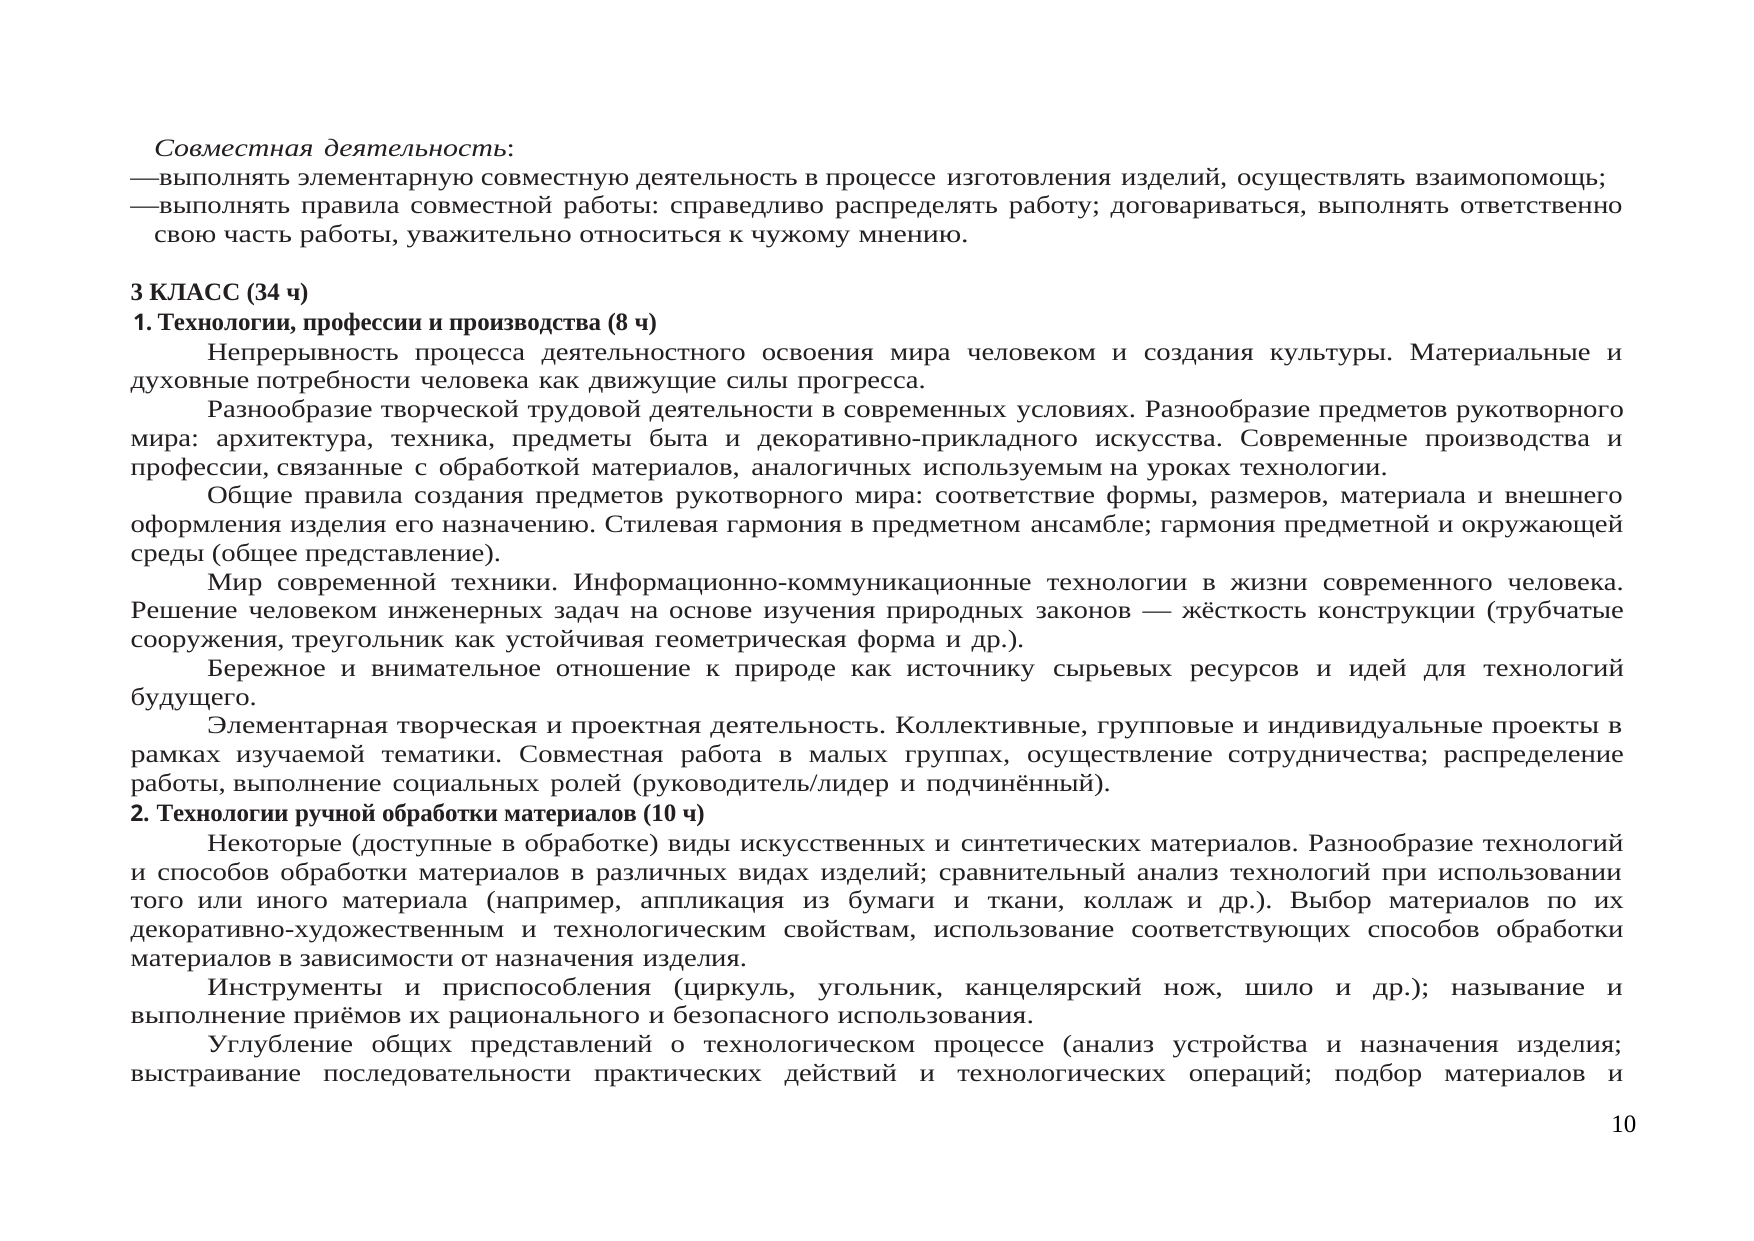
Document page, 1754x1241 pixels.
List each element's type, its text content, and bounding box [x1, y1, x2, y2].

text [130, 1029, 1624, 1087]
text Элементарная творческая и проектная деятельность. Коллективные, групповые и индивидуальные проекты в рамках изучаемой тематики. Совместная работа в малых группах, осуществление сотрудничества; распределение работы, выполнение социальных ролей (руководитель/лидер и подчинённый). [130, 710, 1624, 797]
text Бережное и внимательное отношение к природе как источнику сырьевых ресурсов и идей для технологий будущего. [130, 653, 1624, 710]
text Непрерывность процесса деятельностного освоения мира человеком и создания культуры. Материальные и духовные потребности человека как движущие силы прогресса. [130, 337, 1624, 394]
text —выполнять элементарную совместную деятельность в процессе изготовления изделий, осуществлять взаимопомощь; [130, 162, 1624, 190]
text Мир современной техники. Информационно-коммуникационные технологии в жизни современного человека. Решение человеком инженерных задач на основе изучения природных законов — жёсткость конструкции (трубчатые сооружения, треугольник как устойчивая геометрическая форма и др.). [130, 567, 1624, 653]
text —выполнять правила совместной работы: справедливо распределять работу; договариваться, выполнять ответственно свою часть работы, уважительно относиться к чужому мнению. [130, 190, 1624, 248]
subtitle 3 КЛАСС (34 ч) [130, 277, 1636, 305]
subtitle Технологии ручной обработки материалов (10 ч) [130, 797, 1636, 828]
text Разнообразие творческой трудовой деятельности в современных условиях. Разнообразие предметов рукотворного мира: архитектура, техника, предметы быта и декоративно-прикладного искусства. Современные производства и профессии, связанные с обработкой материалов, аналогичных используемым на уроках технологии. [130, 394, 1624, 480]
text Инструменты и приспособления (циркуль, угольник, канцелярский нож, шило и др.); называние и выполнение приёмов их рационального и безопасного использования. [130, 972, 1624, 1029]
text Некоторые (доступные в обработке) виды искусственных и синтетических материалов. Разнообразие технологий и способов обработки материалов в различных видах изделий; сравнительный анализ технологий при использовании того или иного материала (например, аппликация из бумаги и ткани, коллаж и др.). Выбор материалов по их декоративно-художественным и технологическим свойствам, использование соответствующих способов обработки материалов в зависимости от назначения изделия. [130, 828, 1624, 972]
text Совместная деятельность: [154, 133, 1636, 162]
list Технологии, профессии и производства (8 ч) [133, 305, 1636, 337]
text Общие правила создания предметов рукотворного мира: соответствие формы, размеров, материала и внешнего оформления изделия его назначению. Стилевая гармония в предметном ансамбле; гармония предметной и окружающей среды (общее представление). [130, 480, 1624, 567]
